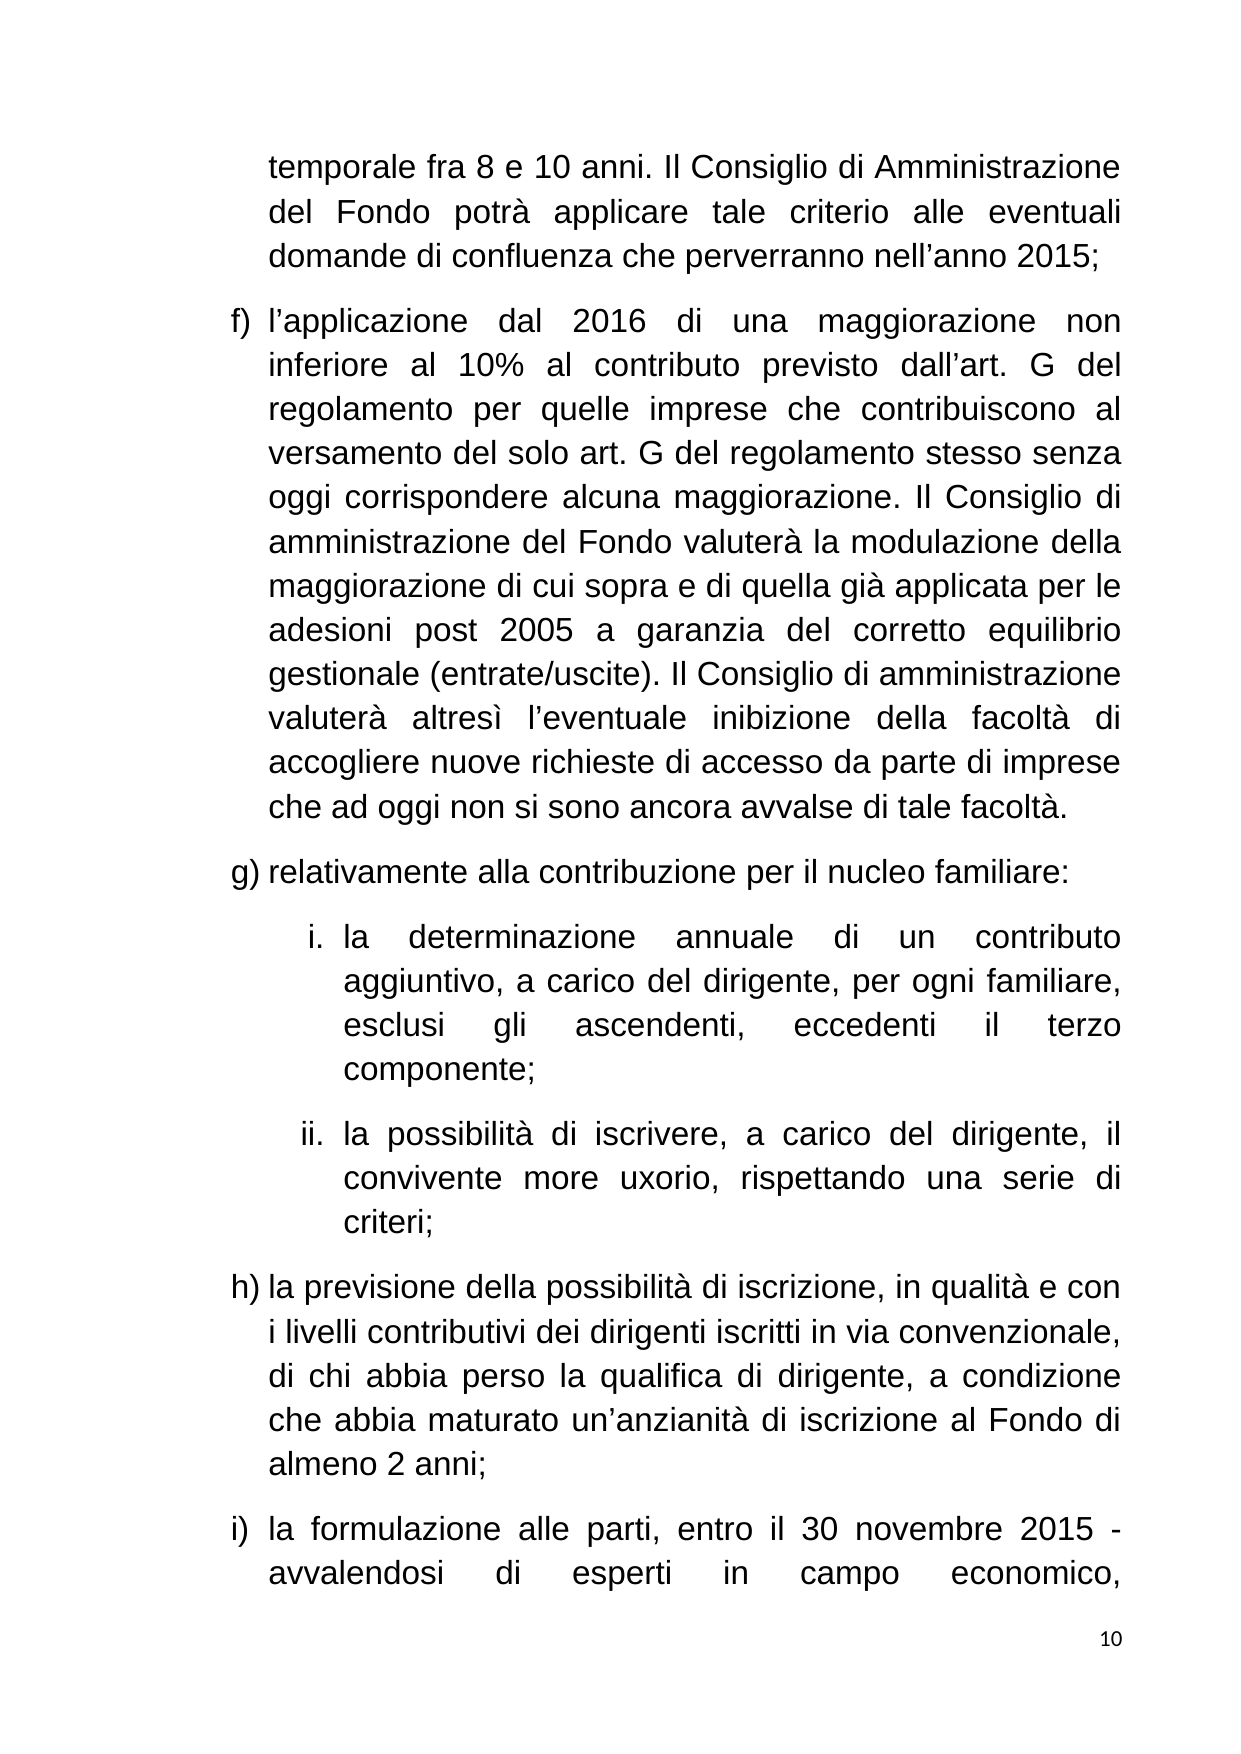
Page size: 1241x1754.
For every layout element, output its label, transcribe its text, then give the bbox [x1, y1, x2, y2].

list la possibilità di iscrivere, a carico del dirigente, il convivente more uxorio, rispettando una serie di criteri; [324, 1114, 1122, 1241]
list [231, 148, 1122, 274]
list la previsione della possibilità di iscrizione, in qualità e con i livelli contributivi dei dirigenti iscritti in via convenzionale, di chi abbia perso la qualifica di dirigente, a condizione che abbia maturato un’anzianità di iscrizione al Fondo di almeno 2 anni; [231, 1268, 1122, 1483]
list relativamente alla contribuzione per il nucleo familiare: [231, 852, 1122, 890]
list l’applicazione dal 2016 di una maggiorazione non inferiore al 10% al contributo previsto dall’art. G del regolamento per quelle imprese che contribuiscono al versamento del solo art. G del regolamento stesso senza oggi corrispondere alcuna maggiorazione. Il Consiglio di amministrazione del Fondo valuterà la modulazione della maggiorazione di cui sopra e di quella già applicata per le adesioni post 2005 a garanzia del corretto equilibrio gestionale (entrate/uscite). Il Consiglio di amministrazione valuterà altresì l’eventuale inibizione della facoltà di accogliere nuove richieste di accesso da parte di imprese che ad oggi non si sono ancora avvalse di tale facoltà. [231, 301, 1122, 825]
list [231, 1509, 1122, 1592]
list la determinazione annuale di un contributo aggiuntivo, a carico del dirigente, per ogni familiare, esclusi gli ascendenti, eccedenti il terzo componente; [324, 917, 1122, 1088]
